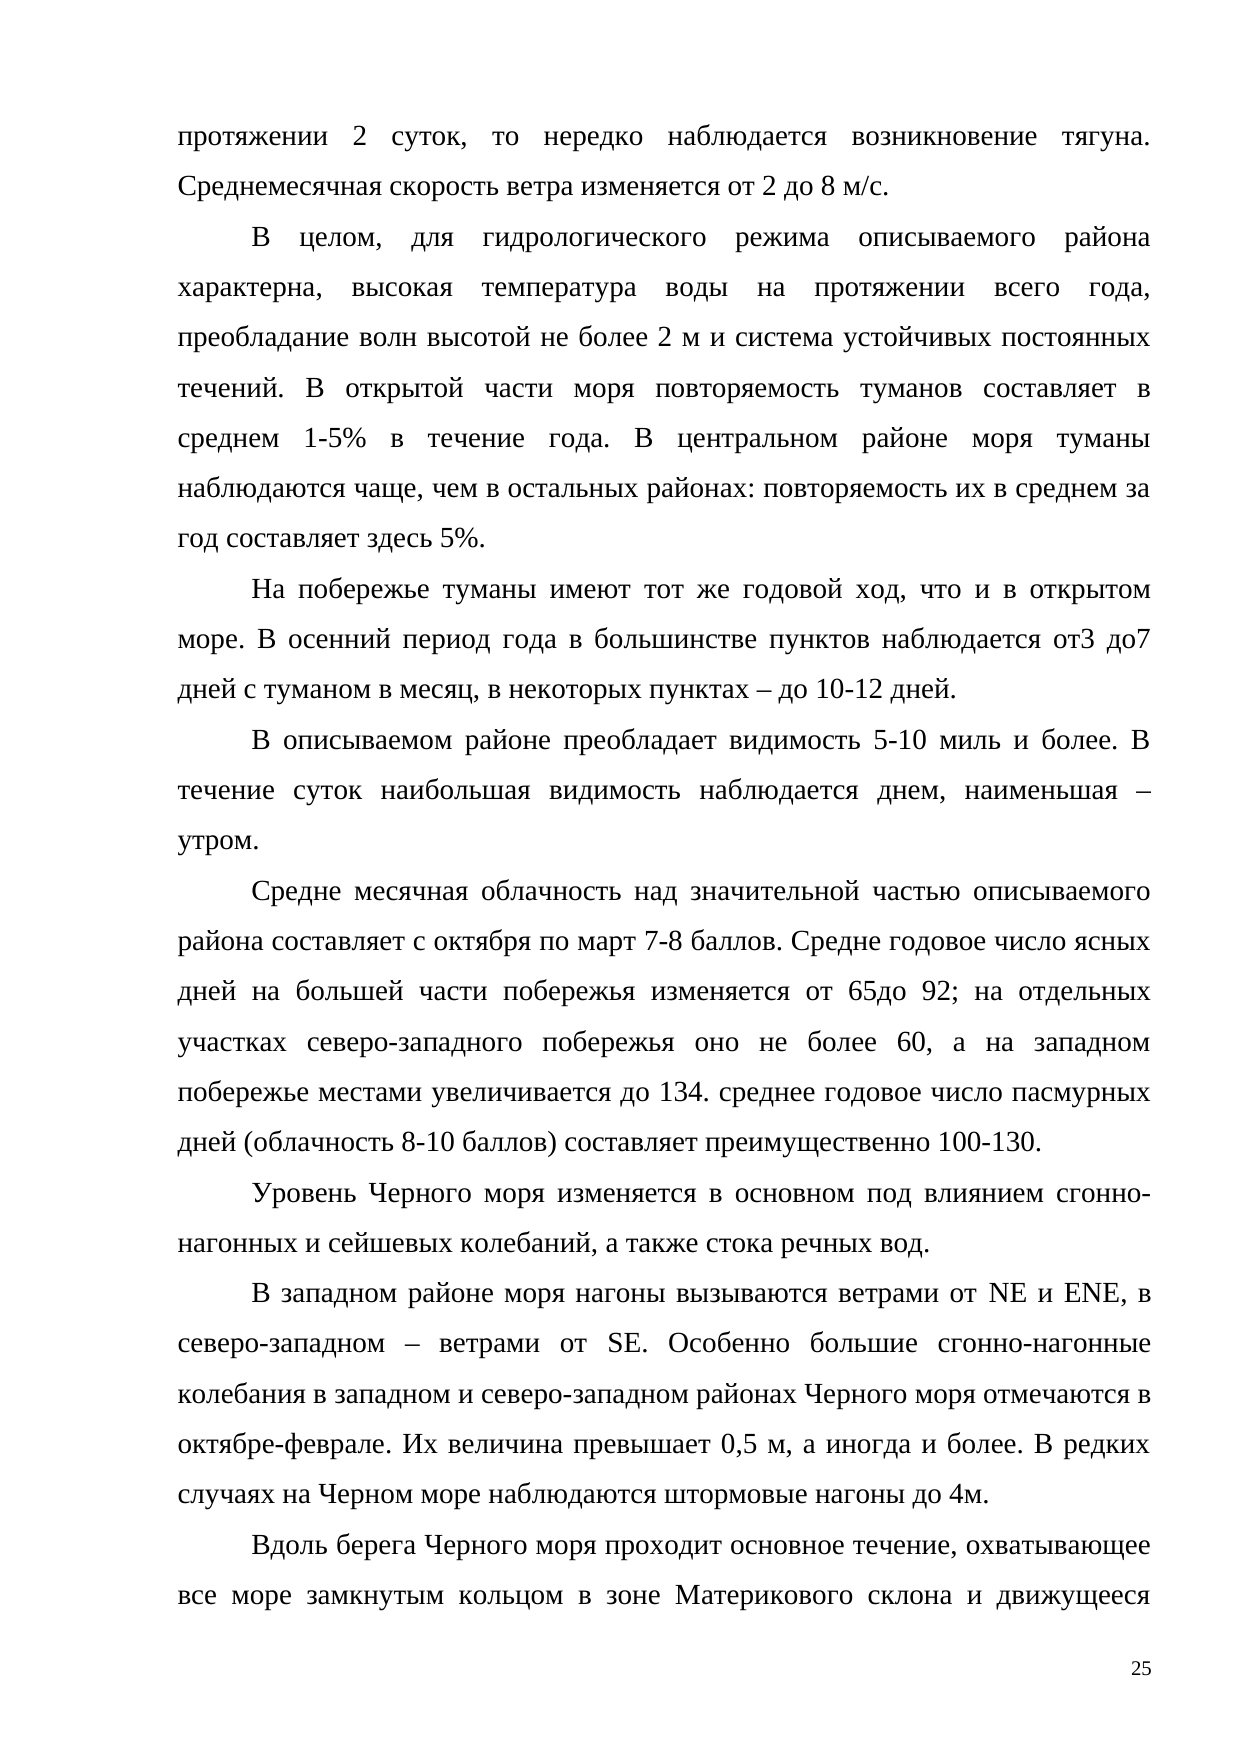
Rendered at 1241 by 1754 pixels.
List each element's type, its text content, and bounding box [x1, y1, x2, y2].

text Средне месячная облачность над значительной частью описываемого района составляет с октября по март 7-8 баллов. Средне годовое число ясных дней на большей части побережья изменяется от 65до 92; на отдельных участках северо-западного побережья оно не более 60, а на западном побережье местами увеличивается до 134. среднее годовое число пасмурных дней (облачность 8-10 баллов) составляет преимущественно 100-130. [177, 873, 1152, 1158]
text В западном районе моря нагоны вызываются ветрами от NE и ENE, в северо-западном – ветрами от SE. Особенно большие сгонно-нагонные колебания в западном и северо-западном районах Черного моря отмечаются в октябре-феврале. Их величина превышает 0,5 м, а иногда и более. В редких случаях на Черном море наблюдаются штормовые нагоны до 4м. [177, 1275, 1152, 1510]
text Уровень Черного моря изменяется в основном под влиянием сгонно-нагонных и сейшевых колебаний, а также стока речных вод. [177, 1175, 1152, 1258]
text В целом, для гидрологического режима описываемого района характерна, высокая температура воды на протяжении всего года, преобладание волн высотой не более 2 м и система устойчивых постоянных течений. В открытой части моря повторяемость туманов составляет в среднем 1-5% в течение года. В центральном районе моря туманы наблюдаются чаще, чем в остальных районах: повторяемость их в среднем за год составляет здесь 5%. [177, 219, 1152, 554]
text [177, 1527, 1152, 1611]
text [177, 118, 1152, 202]
text В описываемом районе преобладает видимость 5-10 миль и более. В течение суток наибольшая видимость наблюдается днем, наименьшая – утром. [177, 722, 1152, 856]
text На побережье туманы имеют тот же годовой ход, что и в открытом море. В осенний период года в большинстве пунктов наблюдается от3 до7 дней с туманом в месяц, в некоторых пунктах – до 10-12 дней. [177, 571, 1152, 705]
